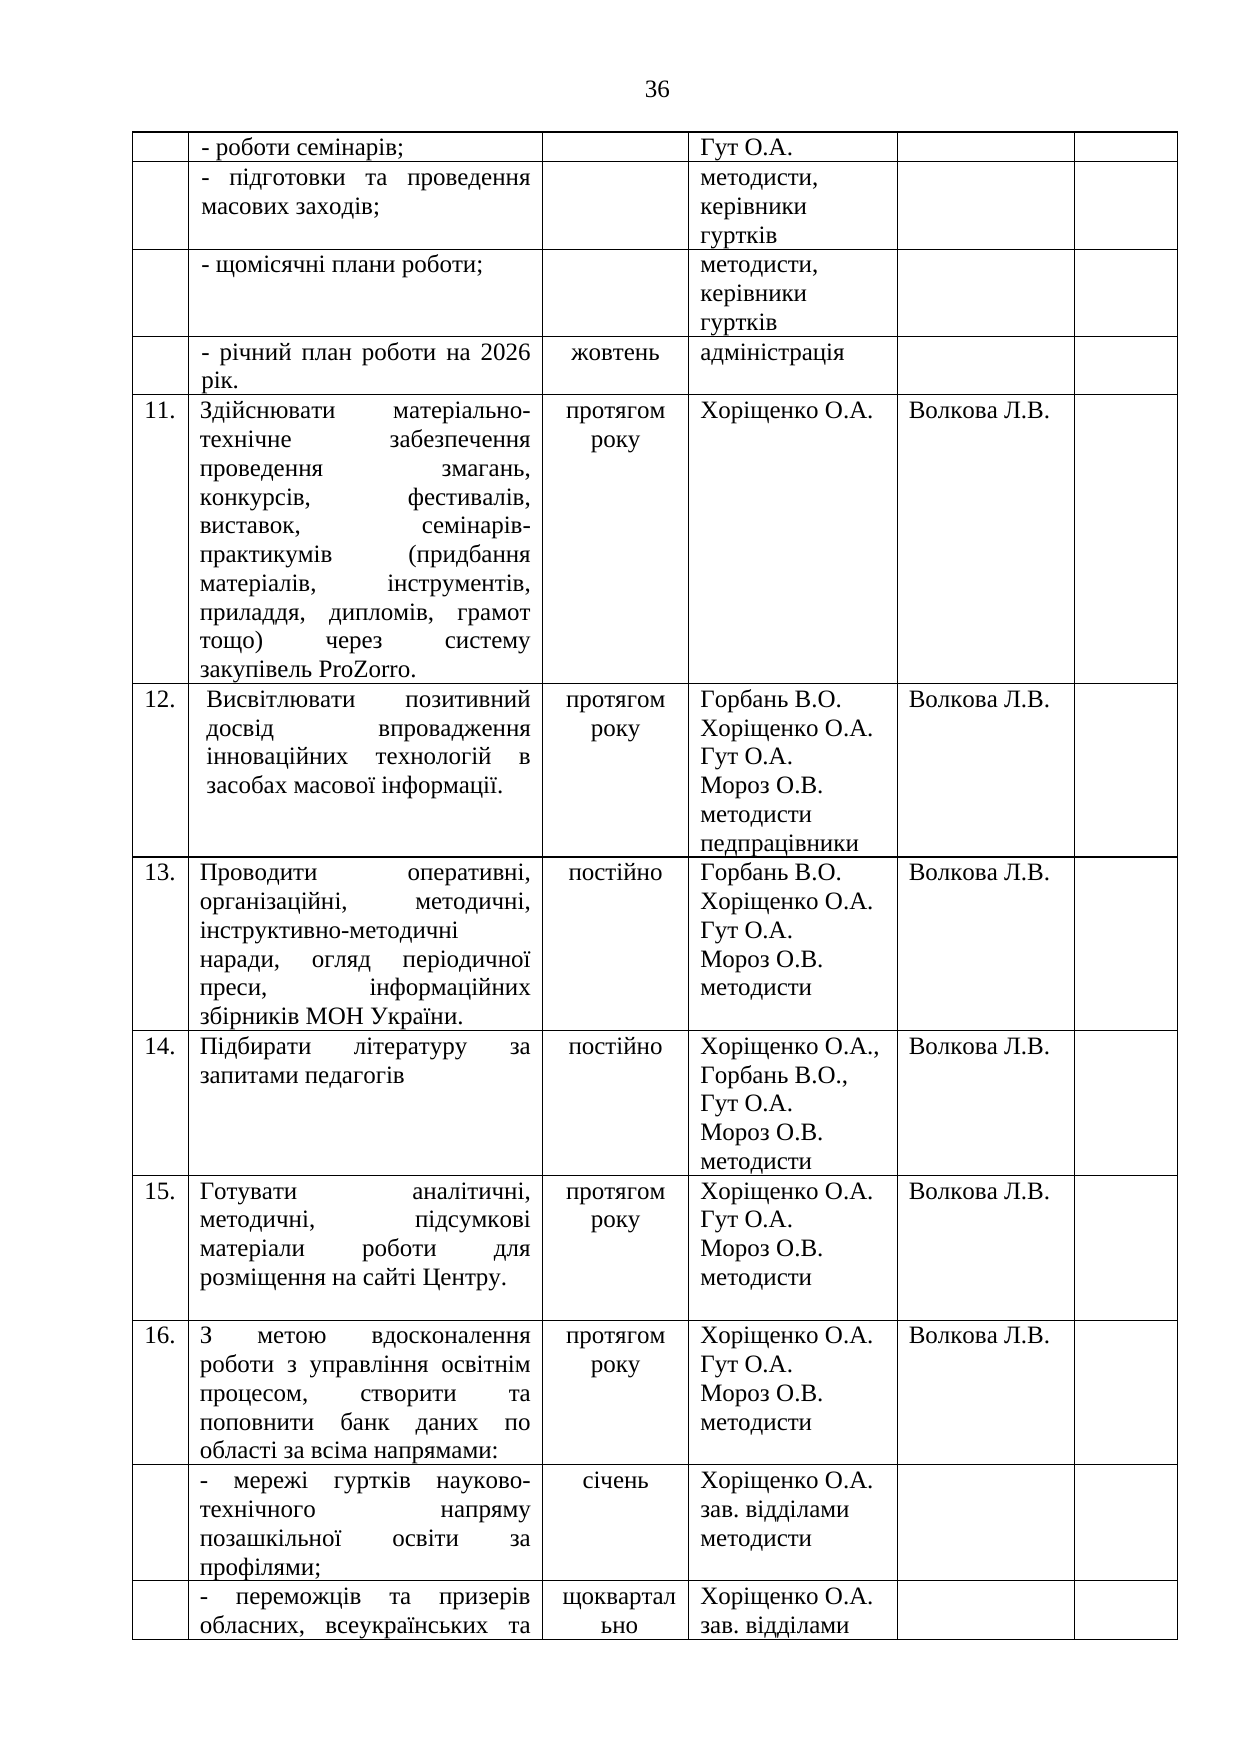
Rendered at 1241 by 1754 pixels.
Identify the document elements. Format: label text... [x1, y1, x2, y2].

table_cell [133, 1465, 188, 1580]
table_cell Готувати аналітичні, методичні, підсумкові матеріали роботи для розміщення на сайті Центру. [189, 1176, 542, 1319]
table_cell Гут О.А. [689, 133, 897, 161]
table_cell протягом року [543, 684, 688, 856]
table_cell методисти, керівники гуртків [689, 162, 897, 248]
table_cell [898, 162, 1074, 248]
table_cell [1075, 133, 1177, 161]
table_cell - підготовки та проведення масових заходів; [189, 162, 542, 248]
table_cell [898, 250, 1074, 336]
table_cell [133, 1581, 188, 1639]
table_cell жовтень [543, 337, 688, 394]
table_cell [898, 133, 1074, 161]
table_cell Висвітлювати позитивний досвід впровадження інноваційних технологій в засобах масової інформації. [189, 684, 542, 856]
table_cell З метою вдосконалення роботи з управління освітнім процесом, створити та поповнити банк даних по області за всіма напрямами: [189, 1321, 542, 1464]
table_cell [543, 250, 688, 336]
table_cell - мережі гуртків науково-технічного напряму позашкільної освіти за профілями; [189, 1465, 542, 1580]
table_cell Горбань В.О. Хоріщенко О.А. Гут О.А. Мороз О.В. методисти педпрацівники [689, 684, 897, 856]
table_cell [543, 162, 688, 248]
table_cell [133, 684, 188, 856]
table_cell протягом року [543, 1176, 688, 1319]
table_cell [133, 1176, 188, 1319]
table_cell Волкова Л.В. [898, 1031, 1074, 1175]
table_cell січень [543, 1465, 688, 1580]
table_cell Горбань В.О. Хоріщенко О.А. Гут О.А. Мороз О.В. методисти [689, 858, 897, 1030]
table_cell - роботи семінарів; [189, 133, 542, 161]
table_cell [543, 133, 688, 161]
table_cell Хоріщенко О.А. Гут О.А. Мороз О.В. методисти [689, 1321, 897, 1464]
table_cell Хоріщенко О.А. зав. відділами методисти [689, 1465, 897, 1580]
table_cell Підбирати літературу за запитами педагогів [189, 1031, 542, 1175]
table_cell [1075, 250, 1177, 336]
table_cell Хоріщенко О.А., Горбань В.О., Гут О.А. Мороз О.В. методисти [689, 1031, 897, 1175]
table_cell Волкова Л.В. [898, 858, 1074, 1030]
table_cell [189, 1581, 542, 1639]
table_cell [1075, 337, 1177, 394]
table_cell [1075, 858, 1177, 1030]
table_cell постійно [543, 858, 688, 1030]
table_cell [1075, 684, 1177, 856]
table_cell адміністрація [689, 337, 897, 394]
table_cell Волкова Л.В. [898, 1321, 1074, 1464]
table_cell методисти, керівники гуртків [689, 250, 897, 336]
table_cell Хоріщенко О.А. Гут О.А. Мороз О.В. методисти [689, 1176, 897, 1319]
table_cell Волкова Л.В. [898, 684, 1074, 856]
table_cell щоквартально [543, 1581, 688, 1639]
table_cell [133, 162, 188, 248]
table_cell [898, 1581, 1074, 1639]
table_cell [1075, 1581, 1177, 1639]
table_cell - річний план роботи на 2026 рік. [189, 337, 542, 394]
table_cell Проводити оперативні, організаційні, методичні, інструктивно-методичні наради, огляд періодичної преси, інформаційних збірників МОН України. [189, 858, 542, 1030]
table_cell 1 [133, 1321, 188, 1464]
table_cell Волкова Л.В. [898, 1176, 1074, 1319]
table_cell [1075, 1031, 1177, 1175]
table_cell [898, 1465, 1074, 1580]
table_cell постійно [543, 1031, 688, 1175]
table_cell [133, 337, 188, 394]
table_cell [133, 858, 188, 1030]
table_cell [1075, 162, 1177, 248]
table_cell - щомісячні плани роботи; [189, 250, 542, 336]
table_cell [133, 250, 188, 336]
table_cell [898, 337, 1074, 394]
table_cell 2 [133, 395, 188, 683]
table_cell протягом року [543, 395, 688, 683]
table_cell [689, 1581, 897, 1639]
table_cell [133, 133, 188, 161]
table_cell Волкова Л.В. [898, 395, 1074, 683]
table_cell Хоріщенко О.А. [689, 395, 897, 683]
table_cell [133, 1031, 188, 1175]
table_cell Здійснювати матеріально-технічне забезпечення проведення змагань, конкурсів, фестивалів, виставок, семінарів-практикумів (придбання матеріалів, інструментів, приладдя, дипломів, грамот тощо) через систему закупівель ProZorro. [189, 395, 542, 683]
table_cell протягом року [543, 1321, 688, 1464]
table_cell [1075, 1176, 1177, 1319]
table_cell [1075, 395, 1177, 683]
table_cell [1075, 1465, 1177, 1580]
table_cell [1075, 1321, 1177, 1464]
